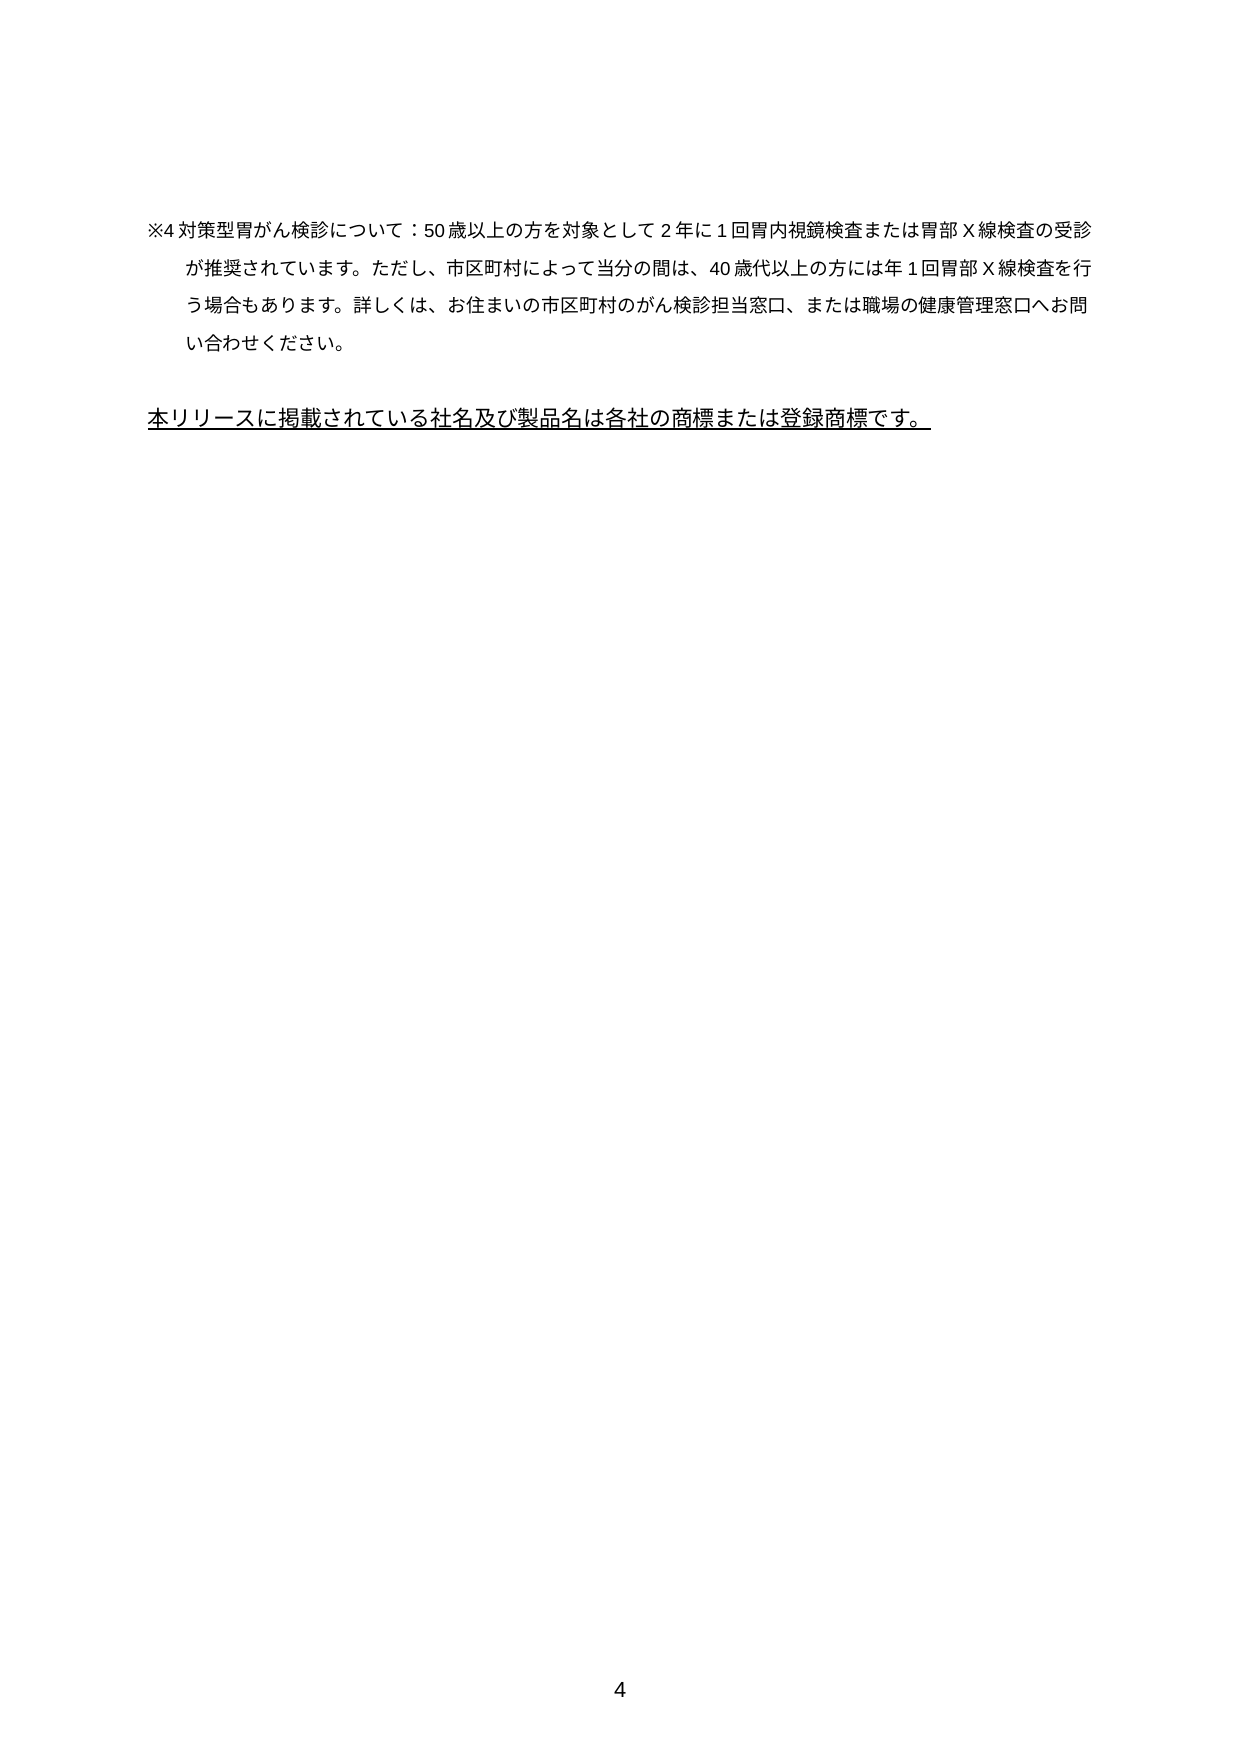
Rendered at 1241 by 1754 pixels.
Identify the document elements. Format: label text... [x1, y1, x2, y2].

text ※4対策型胃がん検診について：50歳以上の方を対象として2年に1回胃内視鏡検査または胃部X線検査の受診が推奨されています。ただし、市区町村によって当分の間は、40歳代以上の方には年1回胃部X線検査を行う場合もあります。詳しくは、お住まいの市区町村のがん検診担当窓口、または職場の健康管理窓口へお問い合わせください。 [148, 211, 1092, 361]
text 本リリースに掲載されている社名及び製品名は各社の商標または登録商標です。 [148, 398, 1092, 436]
